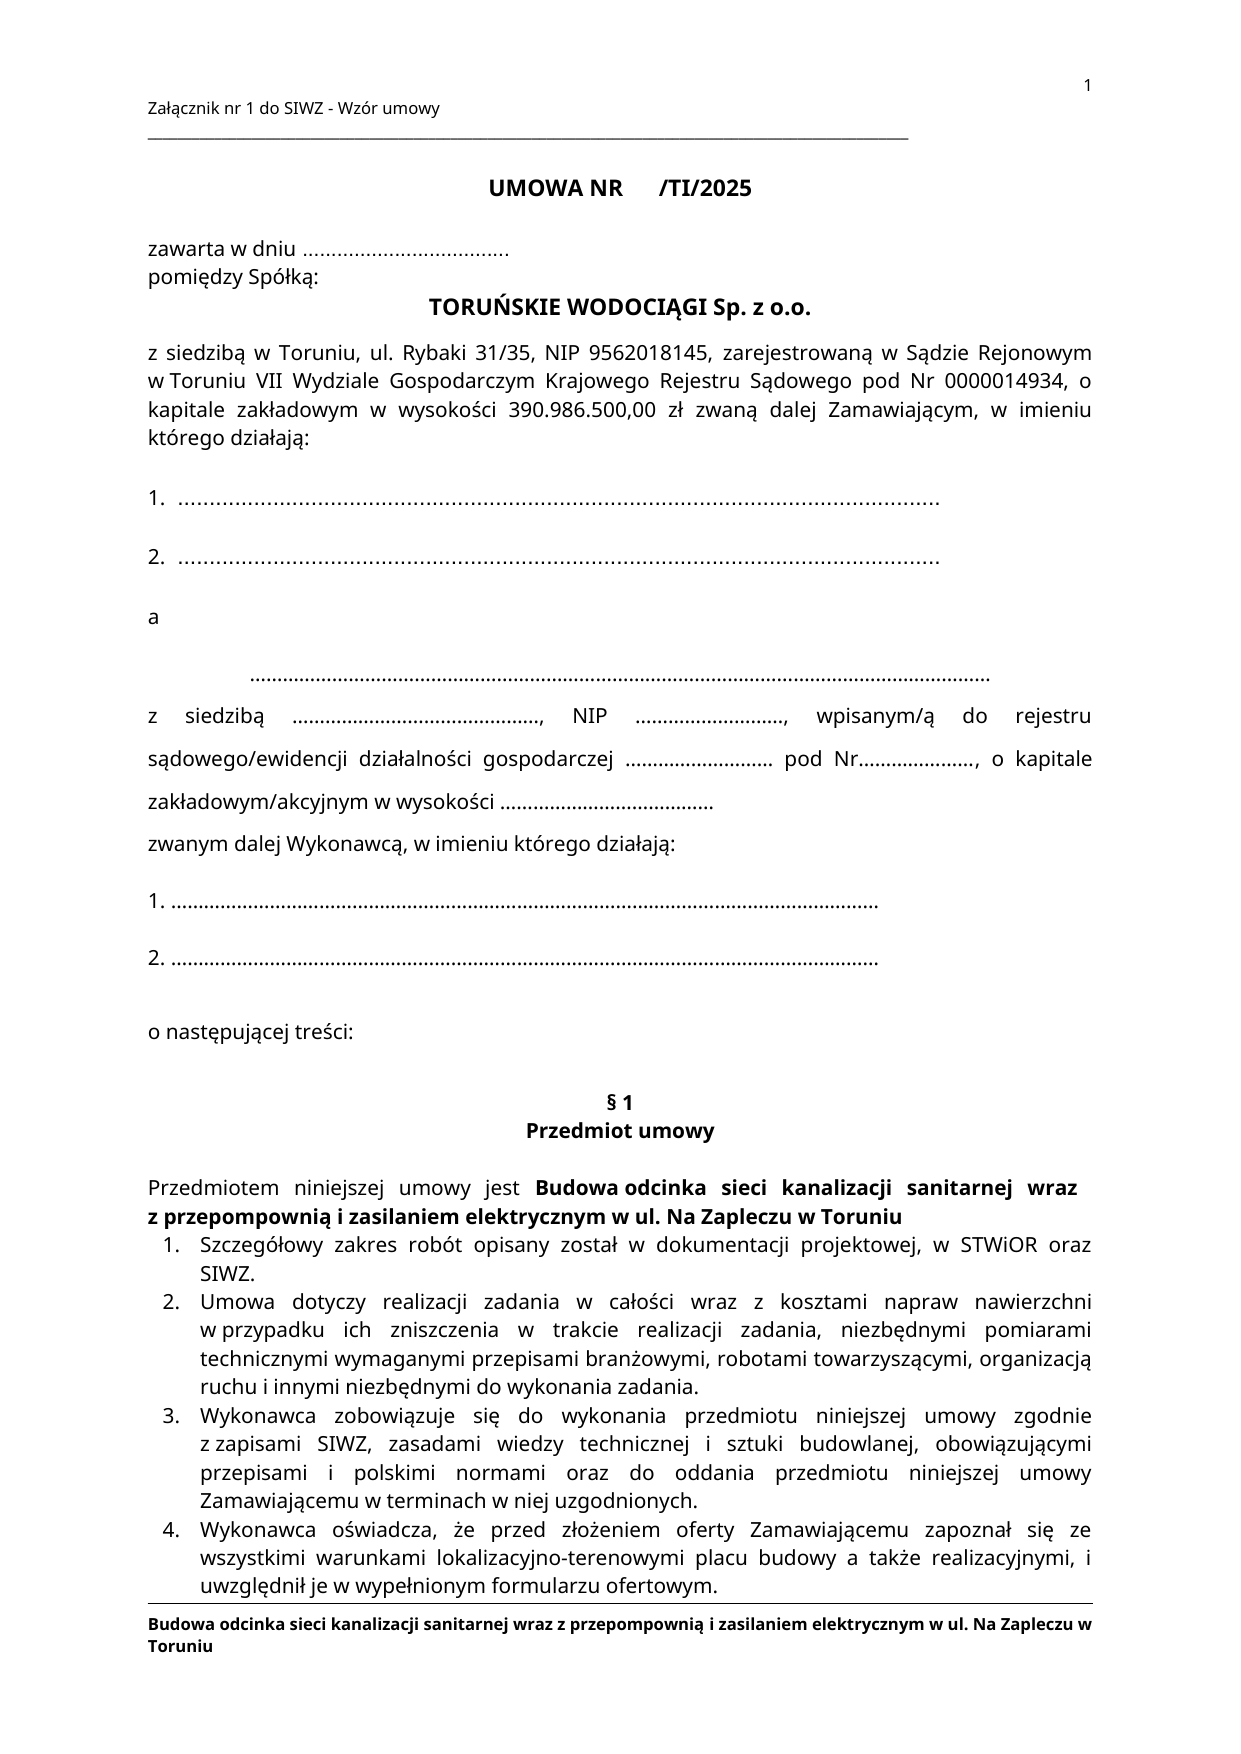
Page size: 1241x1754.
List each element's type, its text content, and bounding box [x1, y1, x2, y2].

list ........................................................................................................................ [148, 483, 1093, 511]
text zawarta w dniu .................................... [148, 234, 1093, 262]
text o następującej treści: [148, 1017, 1093, 1046]
subtitle Przedmiot umowy [148, 1117, 1093, 1145]
text TORUŃSKIE WODOCIĄGI Sp. z o.o. [148, 291, 1093, 322]
list ........................................................................................................................ [148, 542, 1093, 571]
list Wykonawca zobowiązuje się do wykonania przedmiotu niniejszej umowy zgodnie z zapisami SIWZ, zasadami wiedzy technicznej i sztuki budowlanej, obowiązującymi przepisami i polskimi normami oraz do oddania przedmiotu niniejszej umowy Zamawiającemu w terminach w niej uzgodnionych. [162, 1401, 1093, 1515]
text zwanym dalej Wykonawcą, w imieniu którego działają: [148, 829, 1093, 858]
text § 1 [148, 1088, 1093, 1117]
list Umowa dotyczy realizacji zadania w całości wraz z kosztami napraw nawierzchni w przypadku ich zniszczenia w trakcie realizacji zadania, niezbędnymi pomiarami technicznymi wymaganymi przepisami branżowymi, robotami towarzyszącymi, organizacją ruchu i innymi niezbędnymi do wykonania zadania. [162, 1287, 1093, 1401]
text 2. ………………………………………………………………………………………………………………… [148, 943, 1093, 972]
text 1. ………………………………………………………………………………………………………………… [148, 886, 1093, 915]
text a [148, 602, 1093, 631]
list Wykonawca oświadcza, że przed złożeniem oferty Zamawiającemu zapoznał się ze wszystkimi warunkami lokalizacyjno-terenowymi placu budowy a także realizacyjnymi, i uwzględnił je w wypełnionym formularzu ofertowym. [162, 1515, 1093, 1600]
text z siedzibą w Toruniu, ul. Rybaki 31/35, NIP 9562018145, zarejestrowaną w Sądzie Rejonowym w Toruniu VII Wydziale Gospodarczym Krajowego Rejestru Sądowego pod Nr 0000014934, o kapitale zakładowym w wysokości 390.986.500,00 zł zwaną dalej Zamawiającym, w imieniu którego działają: [148, 338, 1093, 452]
text z siedzibą ………………………………………, NIP ………………………, wpisanym/ą do rejestru sądowego/ewidencji działalności gospodarczej ……………………… pod Nr…………………, o kapitale zakładowym/akcyjnym w wysokości ………………………………… [148, 702, 1093, 815]
text ……………………………………………………………………………………………………………………… [148, 659, 1093, 687]
text pomiędzy Spółką: [148, 262, 1093, 291]
text UMOWA NR /TI/2025 [148, 172, 1093, 203]
text Przedmiotem niniejszej umowy jest Budowa odcinka sieci kanalizacji sanitarnej wraz z przepompownią i zasilaniem elektrycznym w ul. Na Zapleczu w Toruniu [148, 1173, 1093, 1230]
list Szczegółowy zakres robót opisany został w dokumentacji projektowej, w STWiOR oraz SIWZ. [162, 1230, 1093, 1287]
